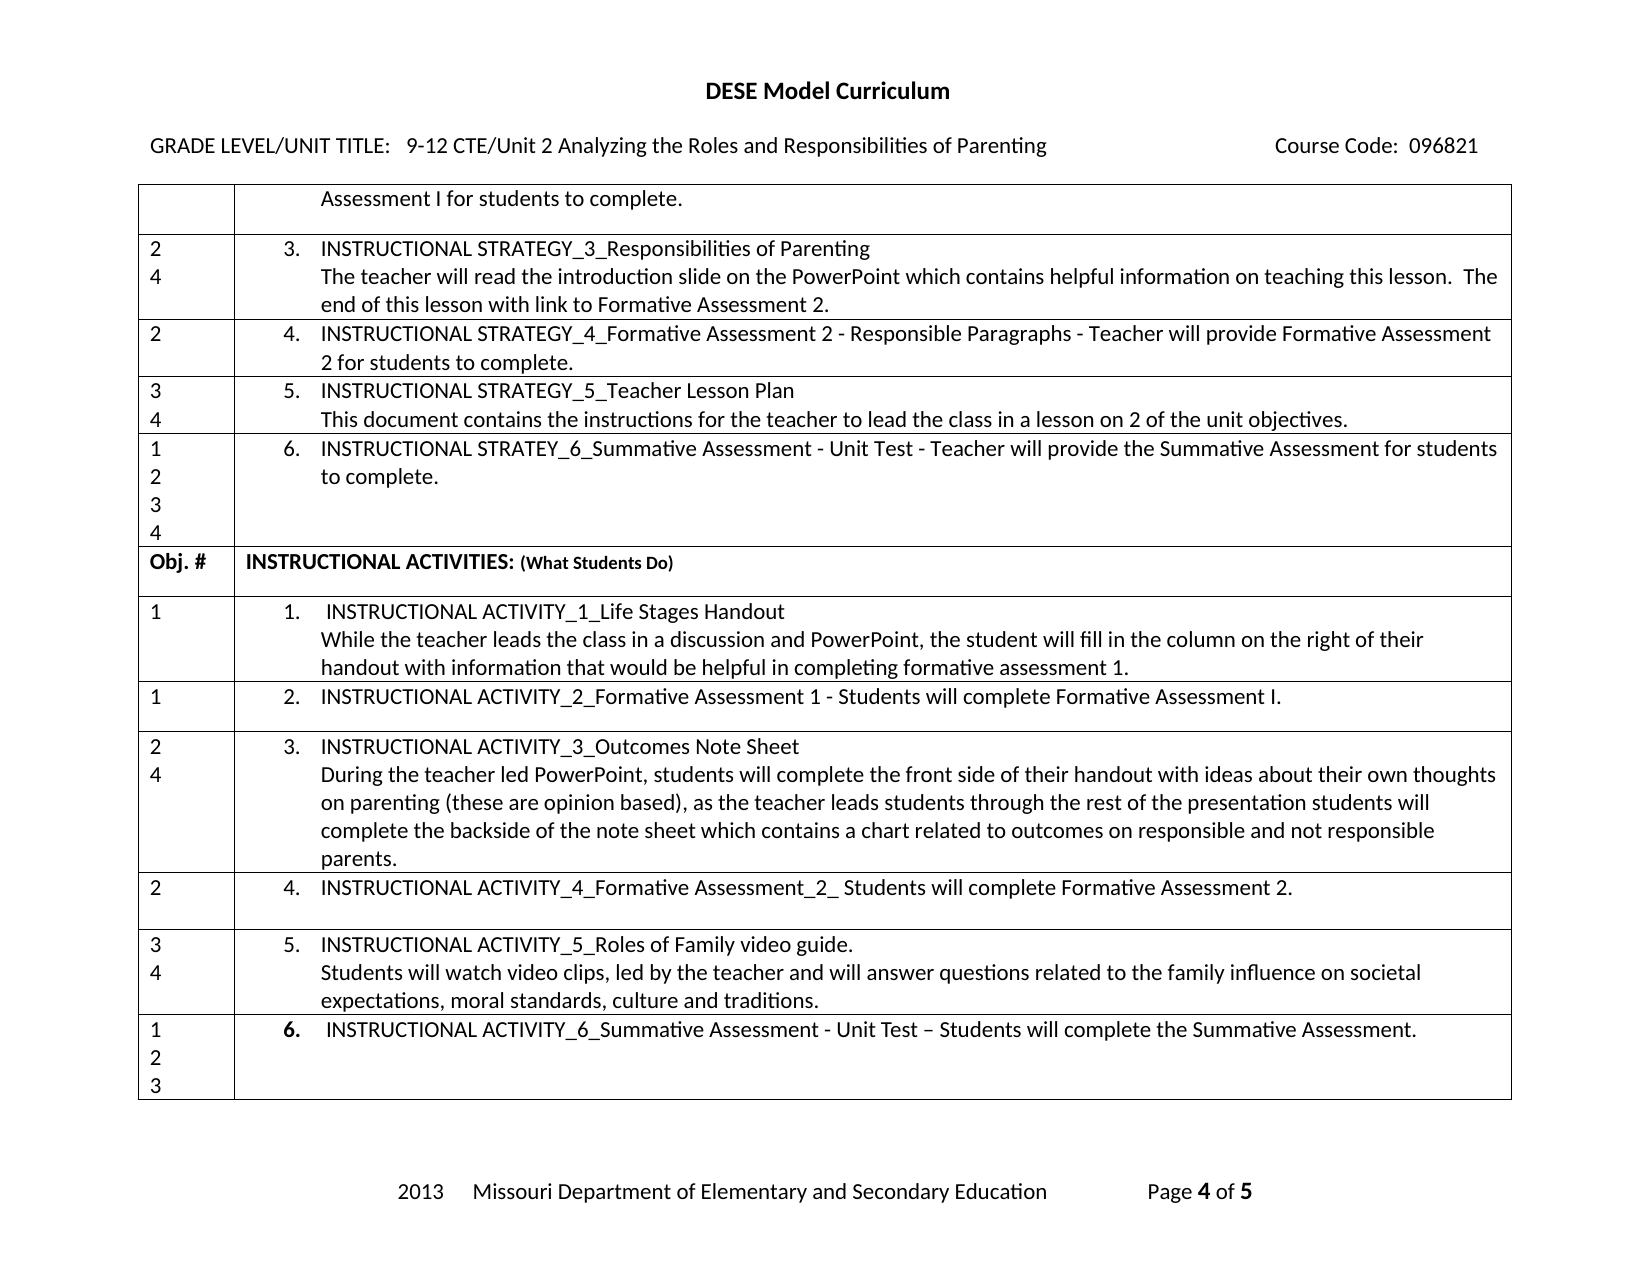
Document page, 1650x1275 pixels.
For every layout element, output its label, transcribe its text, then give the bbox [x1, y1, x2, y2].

table_cell 3 4 [139, 377, 234, 433]
table_cell INSTRUCTIONAL ACTIVITY_1_Life Stages Handout While the teacher leads the class in a discussion and PowerPoint, the student will fill in the column on the right of their handout with information that would be helpful in completing formative assessment 1. [235, 597, 1511, 681]
table_cell INSTRUCTIONAL ACTIVITY_2_Formative Assessment 1 - Students will complete Formative Assessment I. [235, 682, 1511, 731]
table_cell INSTRUCTIONAL ACTIVITY_5_Roles of Family video guide. Students will watch video clips, led by the teacher and will answer questions related to the family influence on societal expectations, moral standards, culture and traditions. [235, 930, 1511, 1014]
table_cell INSTRUCTIONAL STRATEGY_4_Formative Assessment 2 - Responsible Paragraphs - Teacher will provide Formative Assessment 2 for students to complete. [235, 320, 1511, 376]
table_cell INSTRUCTIONAL ACTIVITY_4_Formative Assessment_2_ Students will complete Formative Assessment 2. [235, 873, 1511, 929]
table_cell 1 [139, 185, 234, 233]
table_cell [235, 1015, 1511, 1099]
table_cell 1 2 3 4 [139, 1015, 234, 1099]
table_cell INSTRUCTIONAL STRATEY_6_Summative Assessment - Unit Test - Teacher will provide the Summative Assessment for students to complete. [235, 434, 1511, 546]
table_cell 3 4 [139, 930, 234, 1014]
table_cell 2 4 [139, 732, 234, 872]
table_cell Obj. # [139, 547, 234, 596]
table_cell 1 [139, 597, 234, 681]
table_cell INSTRUCTIONAL STRATEGY_3_Responsibilities of Parenting The teacher will read the introduction slide on the PowerPoint which contains helpful information on teaching this lesson. The end of this lesson with link to Formative Assessment 2. [235, 235, 1511, 318]
table_cell 2 4 [139, 235, 234, 318]
table_cell INSTRUCTIONAL STRATEGY_5_Teacher Lesson Plan This document contains the instructions for the teacher to lead the class in a lesson on 2 of the unit objectives. [235, 377, 1511, 433]
table_cell 1 [139, 682, 234, 731]
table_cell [235, 185, 1511, 233]
table_cell 2 [139, 873, 234, 929]
table_cell INSTRUCTIONAL ACTIVITY_3_Outcomes Note Sheet During the teacher led PowerPoint, students will complete the front side of their handout with ideas about their own thoughts on parenting (these are opinion based), as the teacher leads students through the rest of the presentation students will complete the backside of the note sheet which contains a chart related to outcomes on responsible and not responsible parents. [235, 732, 1511, 872]
table_cell 2 [139, 320, 234, 376]
table_cell 1 2 3 4 [139, 434, 234, 546]
table_cell INSTRUCTIONAL ACTIVITIES: (What Students Do) [235, 547, 1511, 596]
